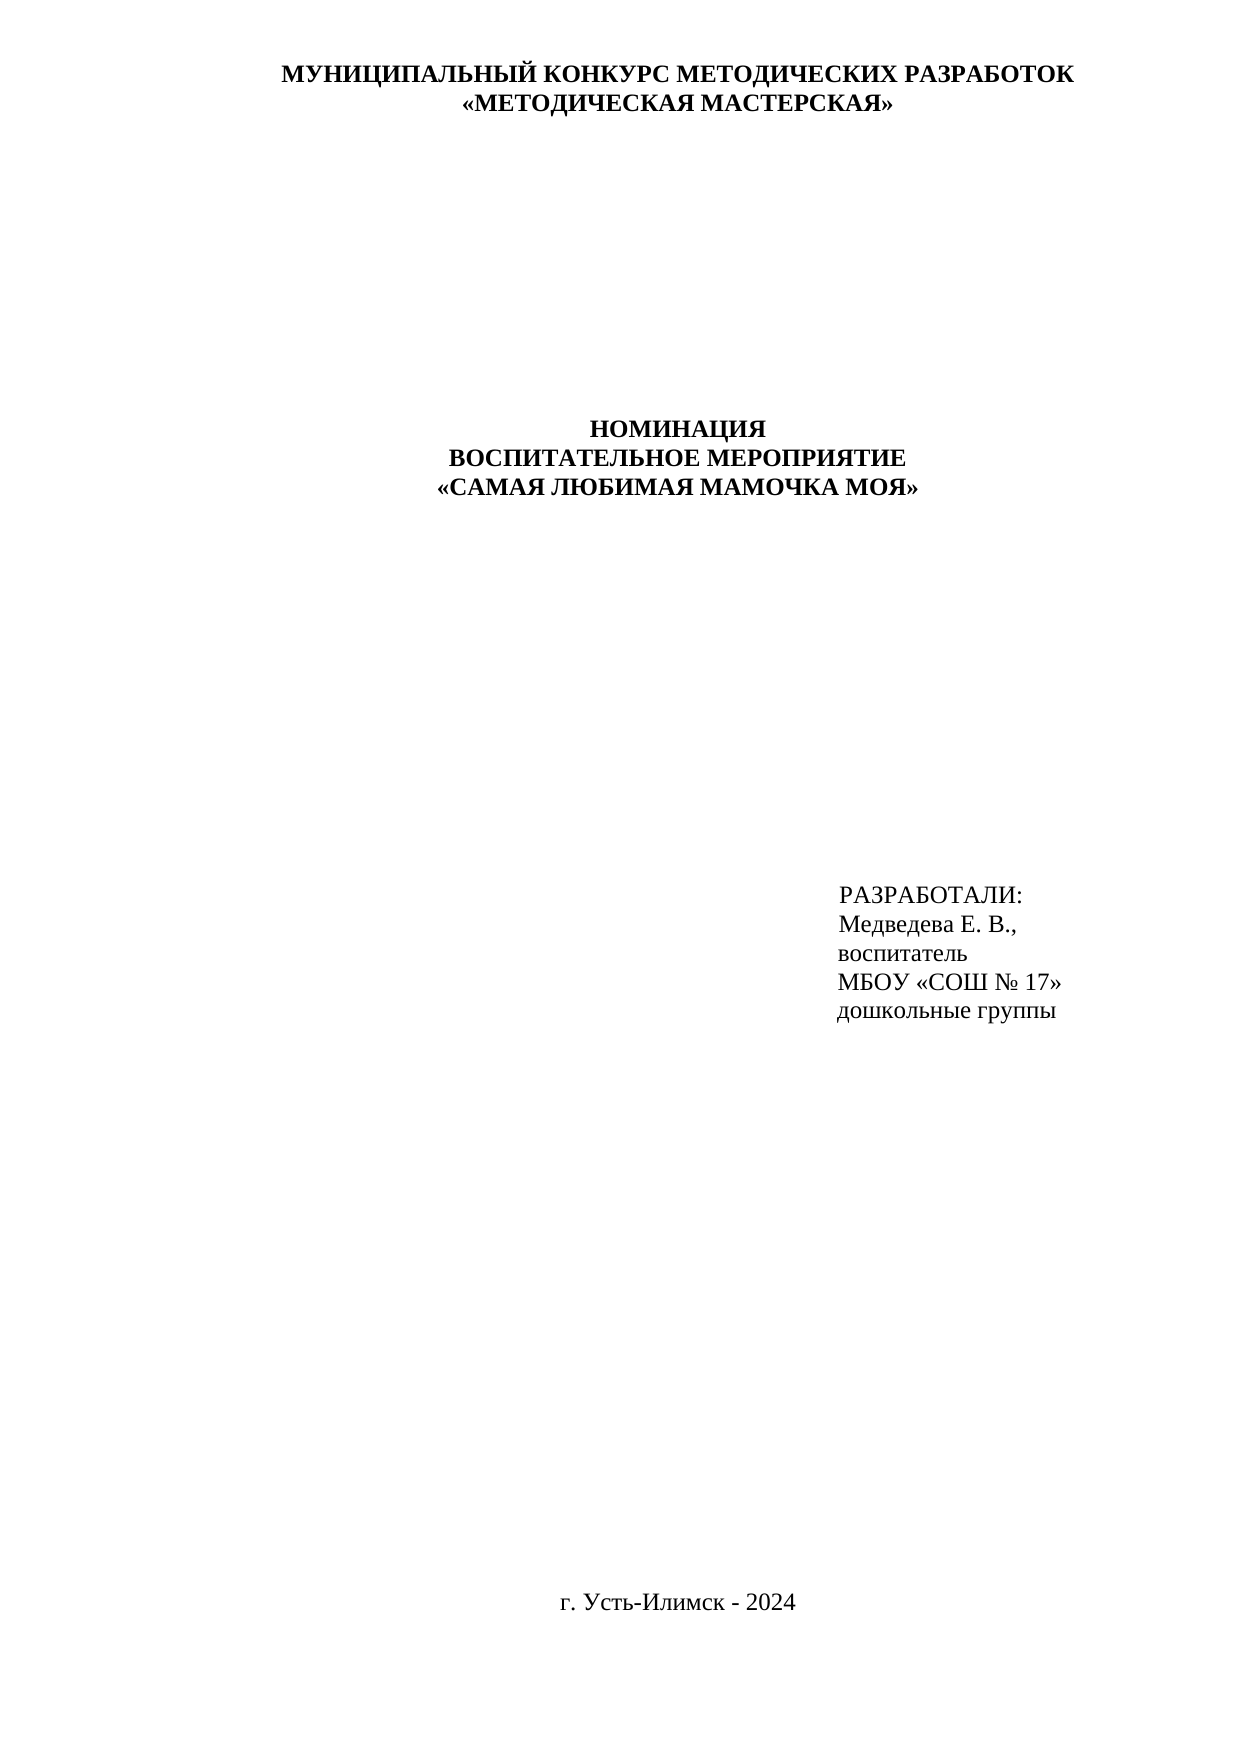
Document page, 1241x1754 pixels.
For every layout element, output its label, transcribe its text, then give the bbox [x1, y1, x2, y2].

text «МЕТОДИЧЕСКАЯ МАСТЕРСКАЯ» [118, 88, 1181, 117]
text воспитатель [118, 938, 1181, 967]
text г. Усть-Илимск - 2024 [118, 1587, 1181, 1615]
text Медведева Е. В., [118, 909, 1181, 938]
text НОМИНАЦИЯ [118, 414, 1181, 443]
text МУНИЦИПАЛЬНЫЙ КОНКУРС МЕТОДИЧЕСКИХ РАЗРАБОТОК [118, 59, 1181, 88]
text МБОУ «СОШ № 17» [118, 967, 1181, 995]
text ВОСПИТАТЕЛЬНОЕ МЕРОПРИЯТИЕ [118, 443, 1181, 472]
text РАЗРАБОТАЛИ: [118, 880, 1181, 909]
text дошкольные группы [118, 995, 1181, 1024]
text «САМАЯ ЛЮБИМАЯ МАМОЧКА МОЯ» [118, 472, 1181, 500]
